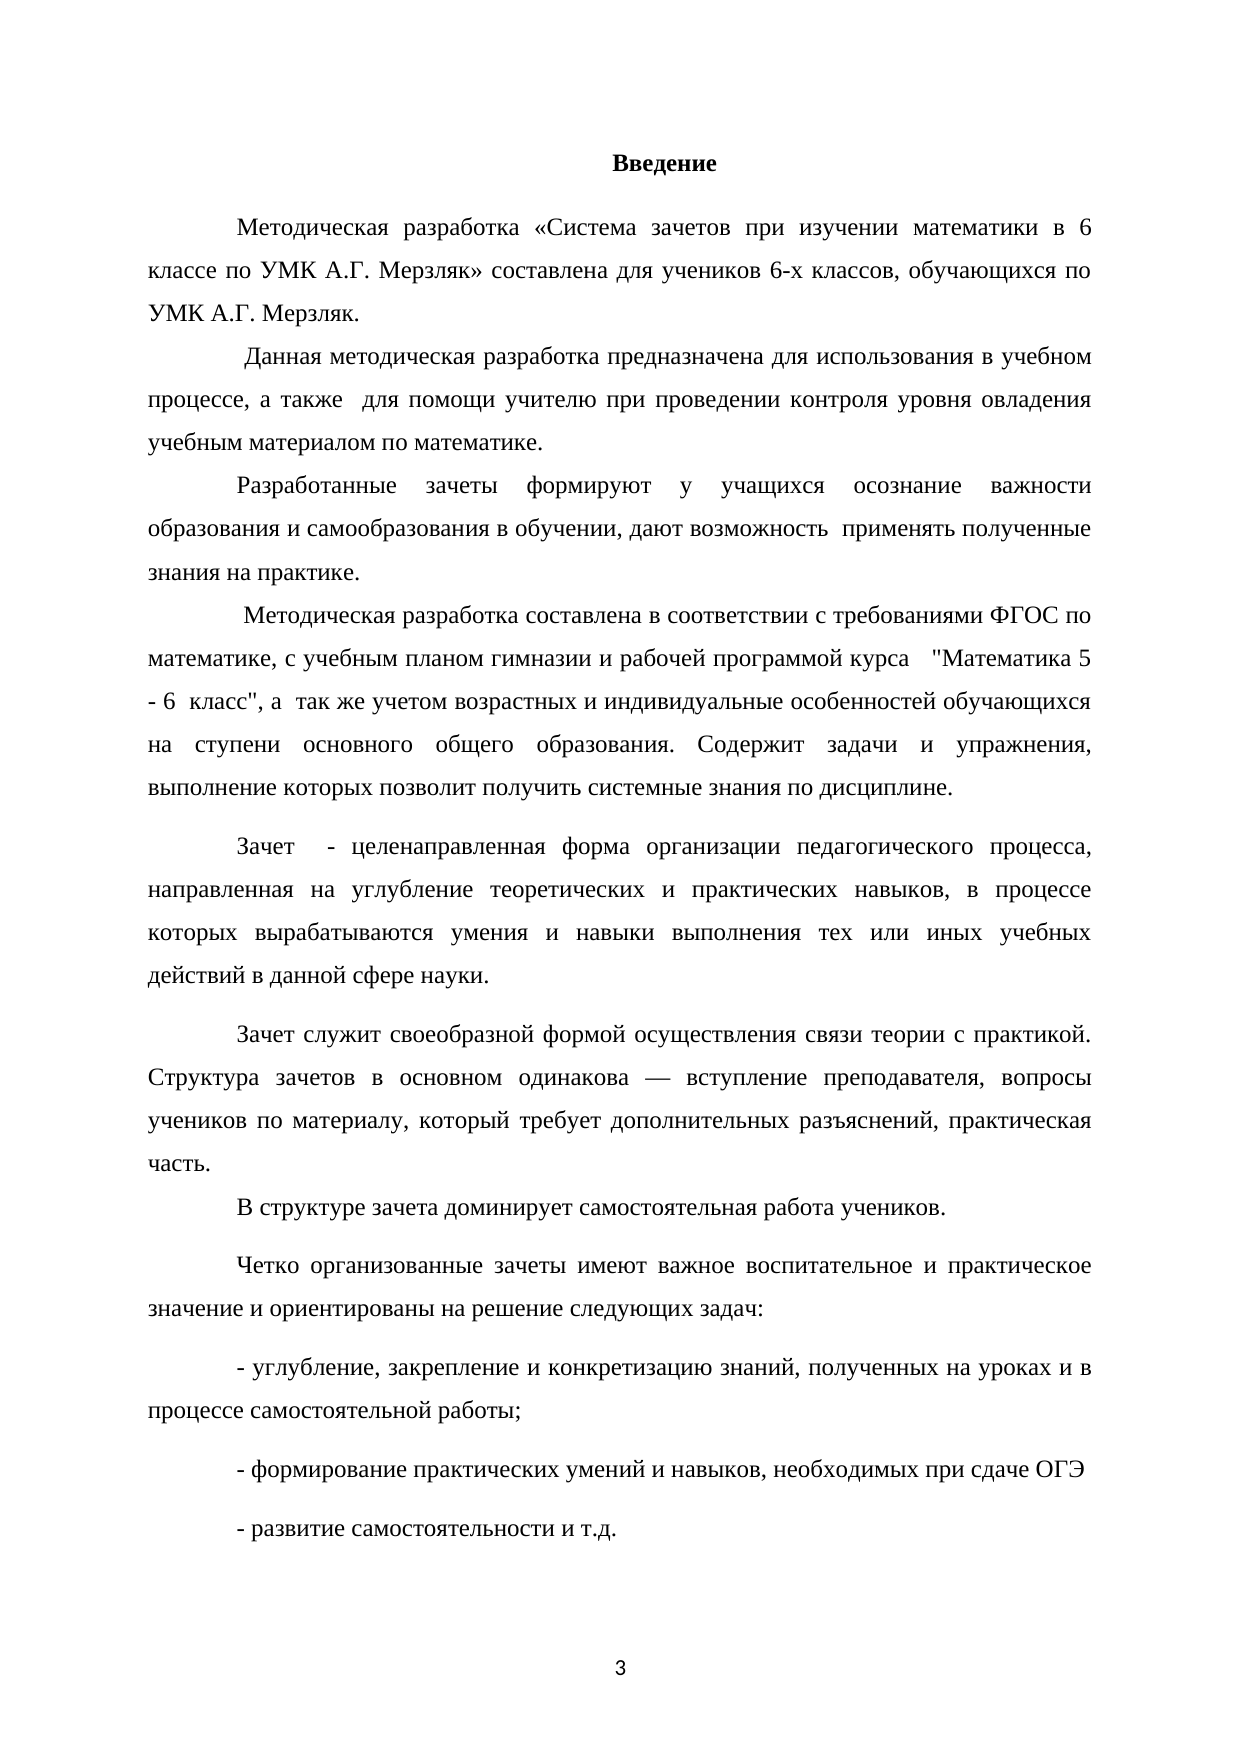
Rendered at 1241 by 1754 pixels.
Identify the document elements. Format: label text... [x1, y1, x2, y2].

text Четко организованные зачеты имеют важное воспитательное и практическое значение и ориентированы на решение следующих задач: [148, 1250, 1092, 1322]
text - углубление, закрепление и конкретизацию знаний, полученных на уроках и в процессе самостоятельной работы; [148, 1352, 1092, 1424]
text Методическая разработка «Система зачетов при изучении математики в 6 классе по УМК А.Г. Мерзляк» составлена для учеников 6-х классов, обучающихся по УМК А.Г. Мерзляк. [148, 212, 1092, 327]
text Методическая разработка составлена в соответствии с требованиями ФГОС по математике, с учебным планом гимназии и рабочей программой курса "Математика 5 - 6 класс", а так же учетом возрастных и индивидуальные особенностей обучающихся на ступени основного общего образования. Содержит задачи и упражнения, выполнение которых позволит получить системные знания по дисциплине. [148, 600, 1092, 801]
list Введение [236, 148, 1092, 176]
text Разработанные зачеты формируют у учащихся осознание важности образования и самообразования в обучении, дают возможность применять полученные знания на практике. [148, 470, 1092, 585]
text В структуре зачета доминирует самостоятельная работа учеников. [148, 1192, 1092, 1220]
text Зачет - целенаправленная форма организации педагогического процесса, направленная на углубление теоретических и практических навыков, в процессе которых вырабатываются умения и навыки выполнения тех или иных учебных действий в данной сфере науки. [148, 831, 1092, 989]
text Зачет служит своеобразной формой осуществления связи теории с практикой. Структура зачетов в основном одинакова — вступление преподавателя, вопросы учеников по материалу, который требует дополнительных разъяснений, практическая часть. [148, 1019, 1092, 1177]
text Данная методическая разработка предназначена для использования в учебном процессе, а также для помощи учителю при проведении контроля уровня овладения учебным материалом по математике. [148, 341, 1092, 456]
text - развитие самостоятельности и т.д. [148, 1513, 1092, 1542]
text - формирование практических умений и навыков, необходимых при сдаче ОГЭ [148, 1454, 1092, 1483]
